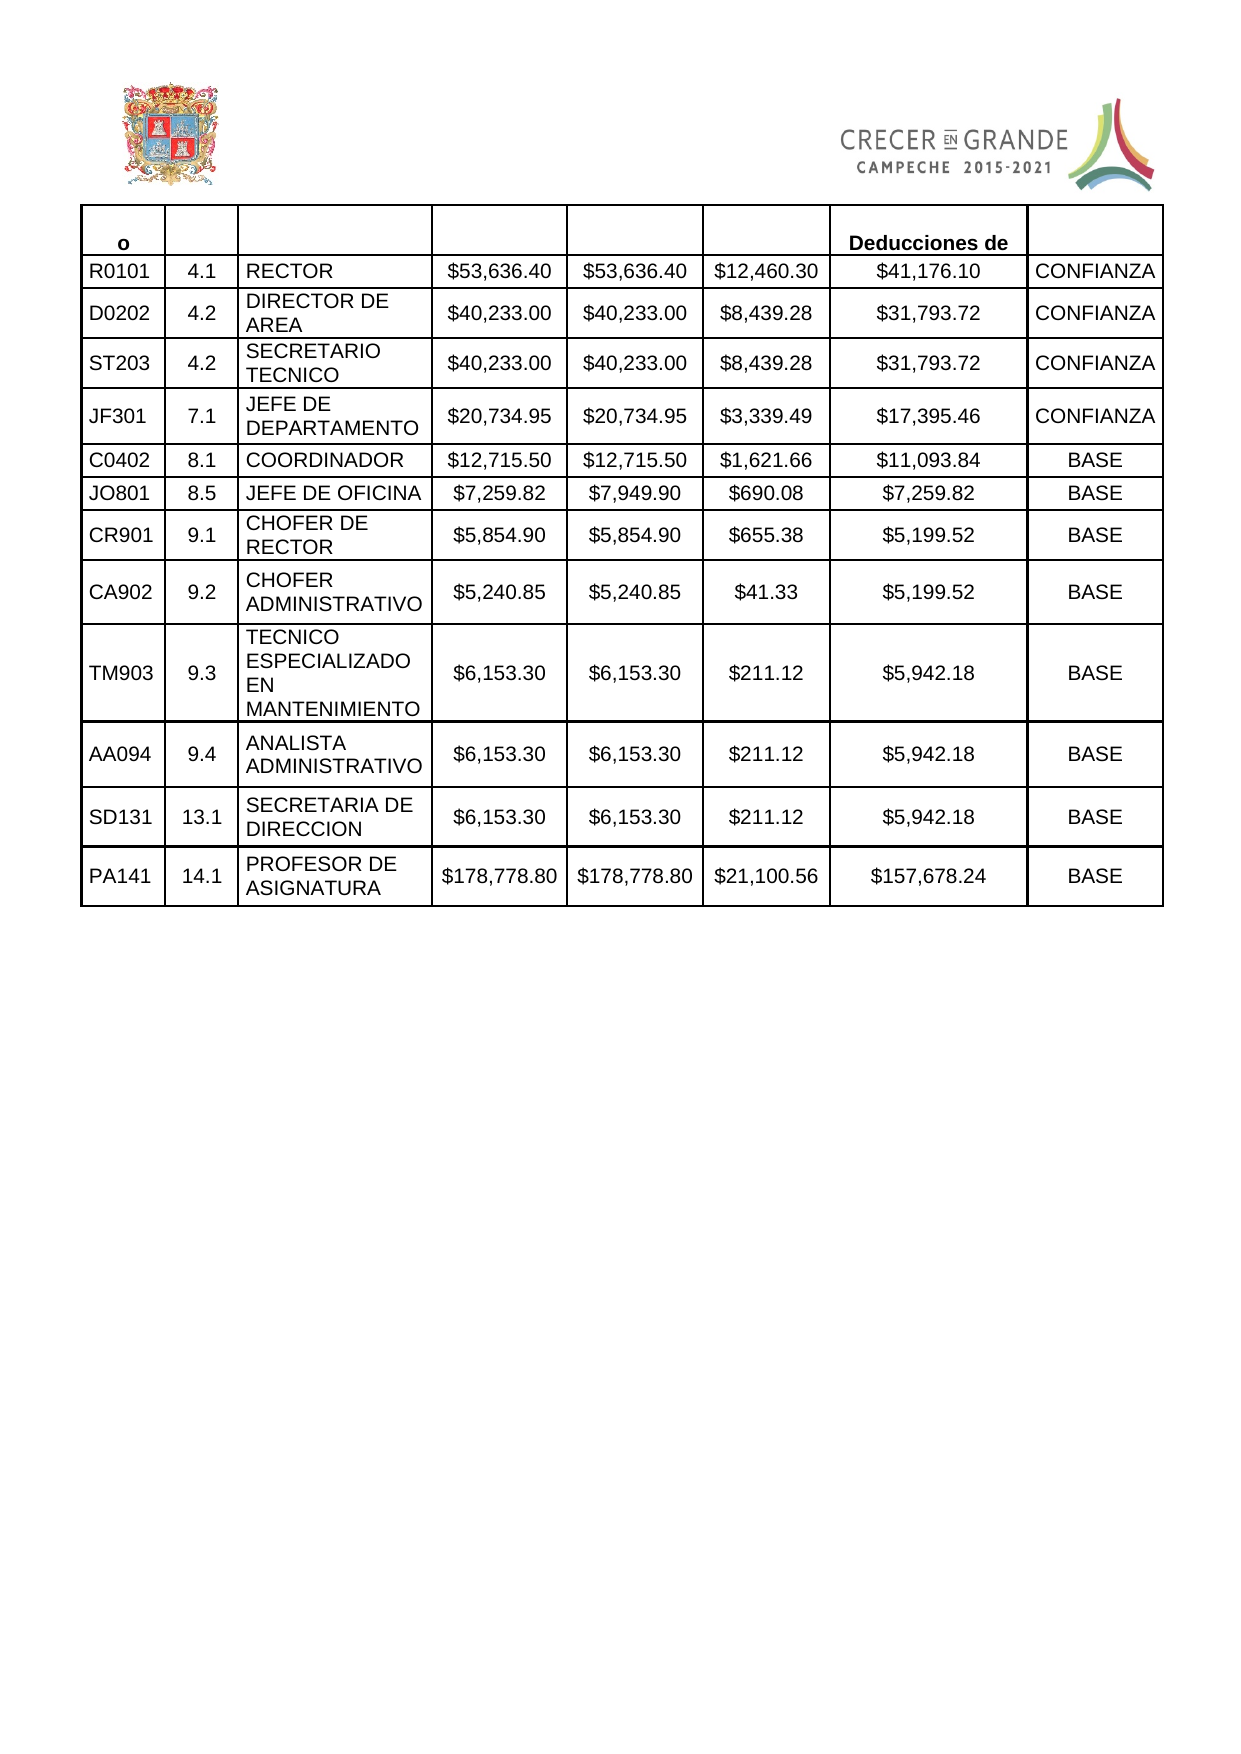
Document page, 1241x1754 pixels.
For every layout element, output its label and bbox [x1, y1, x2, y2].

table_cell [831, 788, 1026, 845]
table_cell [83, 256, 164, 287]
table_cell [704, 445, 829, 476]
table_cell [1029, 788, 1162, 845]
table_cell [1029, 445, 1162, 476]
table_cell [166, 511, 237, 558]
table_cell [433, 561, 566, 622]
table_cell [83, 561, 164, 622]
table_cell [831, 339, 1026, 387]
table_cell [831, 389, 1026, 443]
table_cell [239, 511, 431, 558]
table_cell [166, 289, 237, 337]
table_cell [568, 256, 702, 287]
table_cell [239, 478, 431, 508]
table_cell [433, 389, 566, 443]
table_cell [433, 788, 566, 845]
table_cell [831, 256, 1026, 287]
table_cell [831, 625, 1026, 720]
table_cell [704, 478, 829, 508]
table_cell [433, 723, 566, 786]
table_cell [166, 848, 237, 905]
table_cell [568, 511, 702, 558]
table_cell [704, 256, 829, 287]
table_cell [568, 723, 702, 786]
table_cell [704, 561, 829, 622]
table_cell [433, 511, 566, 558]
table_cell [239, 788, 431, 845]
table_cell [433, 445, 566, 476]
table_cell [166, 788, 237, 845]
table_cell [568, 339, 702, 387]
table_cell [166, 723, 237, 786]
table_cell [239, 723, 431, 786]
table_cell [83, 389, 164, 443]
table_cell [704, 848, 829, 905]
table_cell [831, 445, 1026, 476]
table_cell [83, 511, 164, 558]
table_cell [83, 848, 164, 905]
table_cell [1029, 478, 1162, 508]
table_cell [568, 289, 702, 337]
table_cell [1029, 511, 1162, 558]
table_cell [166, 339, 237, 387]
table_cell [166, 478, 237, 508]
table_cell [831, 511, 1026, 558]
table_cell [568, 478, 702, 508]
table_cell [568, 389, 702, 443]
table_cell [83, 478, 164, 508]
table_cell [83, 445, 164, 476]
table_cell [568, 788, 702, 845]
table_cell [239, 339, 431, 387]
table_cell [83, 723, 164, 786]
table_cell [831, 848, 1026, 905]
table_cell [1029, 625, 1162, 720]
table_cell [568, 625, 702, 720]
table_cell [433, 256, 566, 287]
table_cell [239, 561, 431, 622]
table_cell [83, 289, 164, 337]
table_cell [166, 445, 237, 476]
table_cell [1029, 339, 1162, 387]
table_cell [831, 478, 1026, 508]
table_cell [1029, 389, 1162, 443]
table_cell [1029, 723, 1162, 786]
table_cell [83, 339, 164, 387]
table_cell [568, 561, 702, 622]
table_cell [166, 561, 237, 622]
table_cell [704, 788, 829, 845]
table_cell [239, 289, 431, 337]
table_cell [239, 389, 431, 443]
picture [835, 92, 1159, 195]
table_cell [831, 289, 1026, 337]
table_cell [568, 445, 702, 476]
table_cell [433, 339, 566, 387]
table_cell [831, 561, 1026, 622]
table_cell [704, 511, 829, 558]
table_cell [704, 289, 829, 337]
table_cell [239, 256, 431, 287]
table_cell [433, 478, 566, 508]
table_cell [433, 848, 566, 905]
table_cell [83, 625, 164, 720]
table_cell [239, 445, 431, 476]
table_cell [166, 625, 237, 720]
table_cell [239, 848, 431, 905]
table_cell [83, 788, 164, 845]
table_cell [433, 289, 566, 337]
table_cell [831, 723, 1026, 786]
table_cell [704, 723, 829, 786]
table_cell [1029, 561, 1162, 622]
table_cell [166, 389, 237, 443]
picture [121, 82, 219, 186]
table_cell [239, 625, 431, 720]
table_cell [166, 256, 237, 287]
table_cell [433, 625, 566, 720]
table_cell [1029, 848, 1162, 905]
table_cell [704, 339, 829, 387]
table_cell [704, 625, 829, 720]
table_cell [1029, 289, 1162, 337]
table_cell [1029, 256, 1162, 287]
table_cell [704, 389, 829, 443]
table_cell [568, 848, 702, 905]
